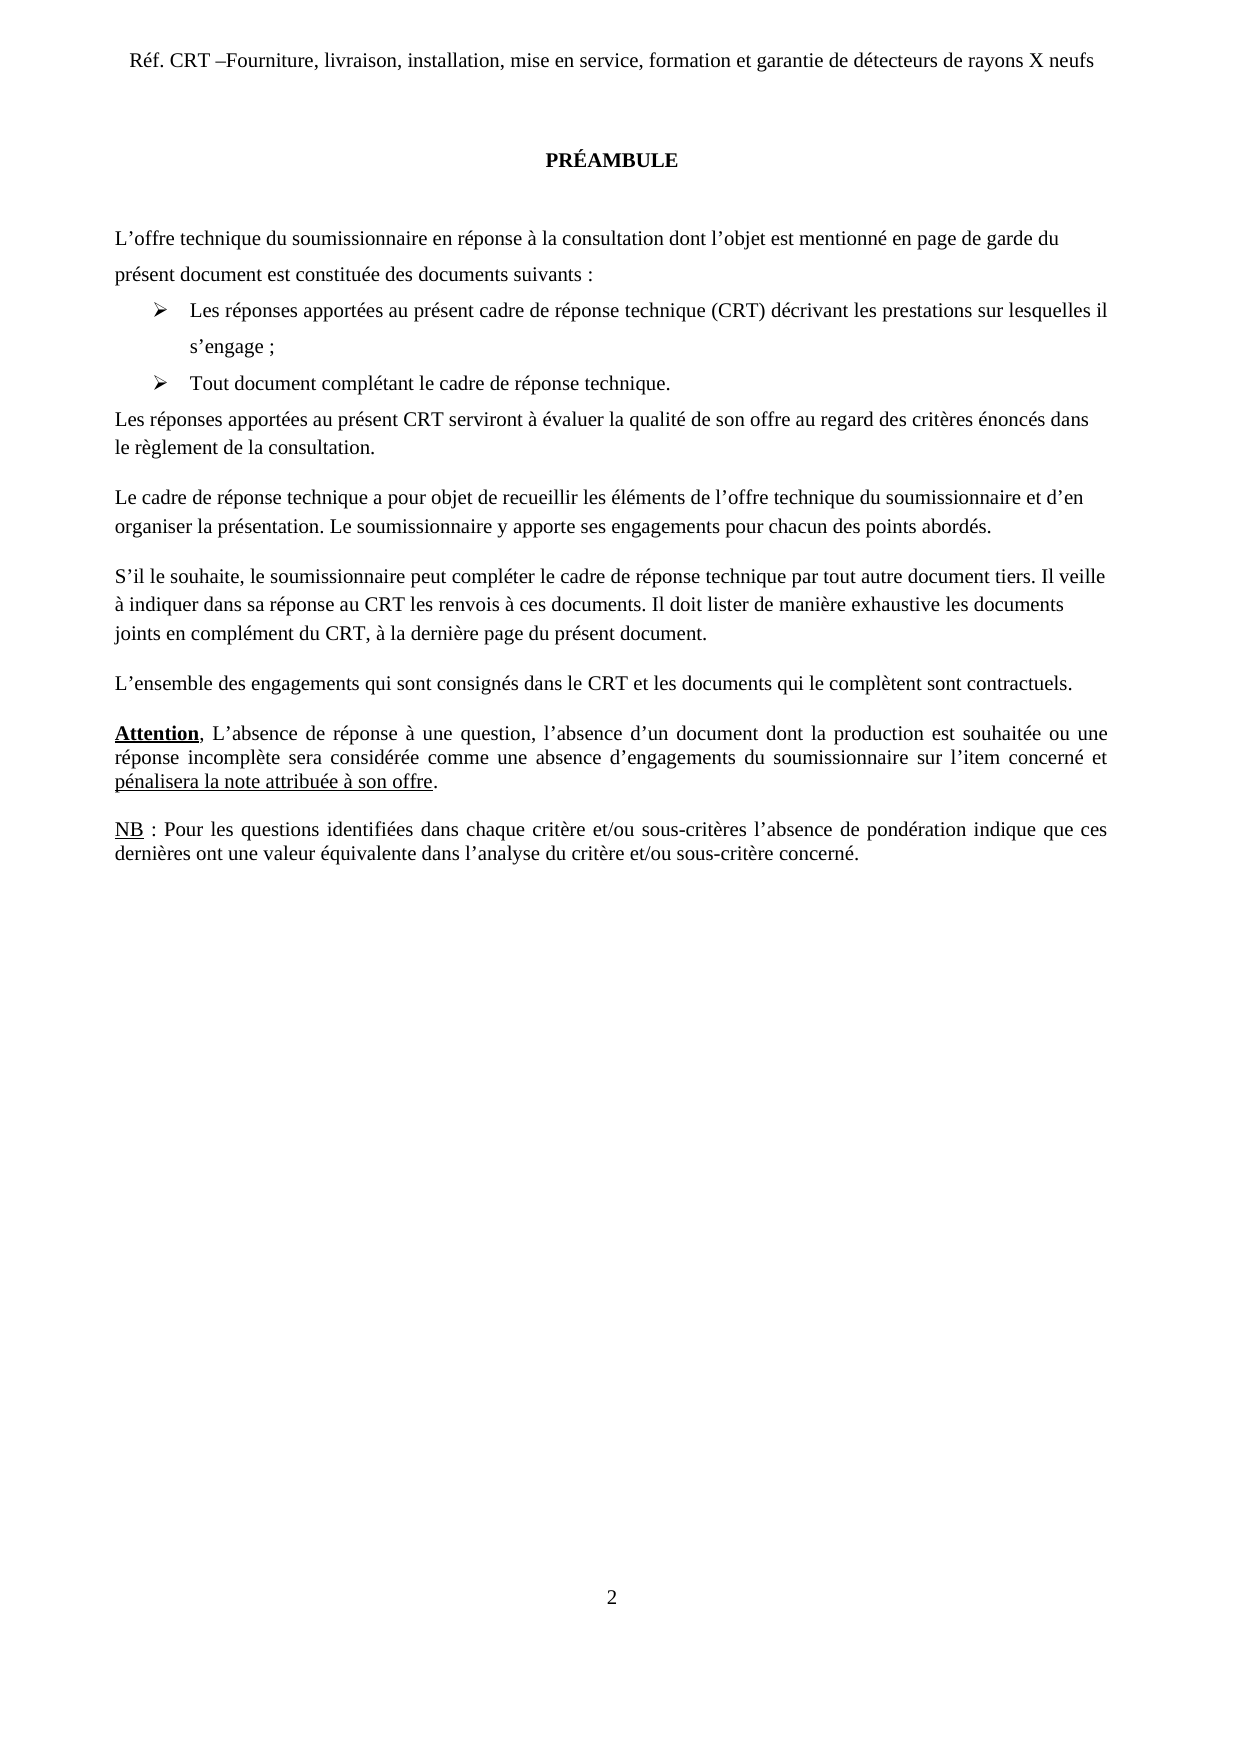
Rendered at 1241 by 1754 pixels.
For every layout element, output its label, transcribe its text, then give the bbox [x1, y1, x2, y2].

text PRÉAMBULE [114, 148, 1109, 172]
list Tout document complétant le cadre de réponse technique. [152, 370, 1109, 394]
text S’il le souhaite, le soumissionnaire peut compléter le cadre de réponse technique par tout autre document tiers. Il veille à indiquer dans sa réponse au CRT les renvois à ces documents. Il doit lister de manière exhaustive les documents joints en complément du CRT, à la dernière page du présent document. [114, 563, 1109, 645]
text L’offre technique du soumissionnaire en réponse à la consultation dont l’objet est mentionné en page de garde du présent document est constituée des documents suivants : [114, 226, 1109, 286]
text Attention, L’absence de réponse à une question, l’absence d’un document dont la production est souhaitée ou une réponse incomplète sera considérée comme une absence d’engagements du soumissionnaire sur l’item concerné et pénalisera la note attribuée à son offre. [114, 721, 1109, 793]
list Les réponses apportées au présent cadre de réponse technique (CRT) décrivant les prestations sur lesquelles il s’engage ; [152, 298, 1109, 358]
text L’ensemble des engagements qui sont consignés dans le CRT et les documents qui le complètent sont contractuels. [114, 671, 1109, 695]
text Les réponses apportées au présent CRT serviront à évaluer la qualité de son offre au regard des critères énoncés dans le règlement de la consultation. [114, 406, 1109, 459]
text Le cadre de réponse technique a pour objet de recueillir les éléments de l’offre technique du soumissionnaire et d’en organiser la présentation. Le soumissionnaire y apporte ses engagements pour chacun des points abordés. [114, 485, 1109, 538]
text NB : Pour les questions identifiées dans chaque critère et/ou sous-critères l’absence de pondération indique que ces dernières ont une valeur équivalente dans l’analyse du critère et/ou sous-critère concerné. [114, 817, 1109, 865]
